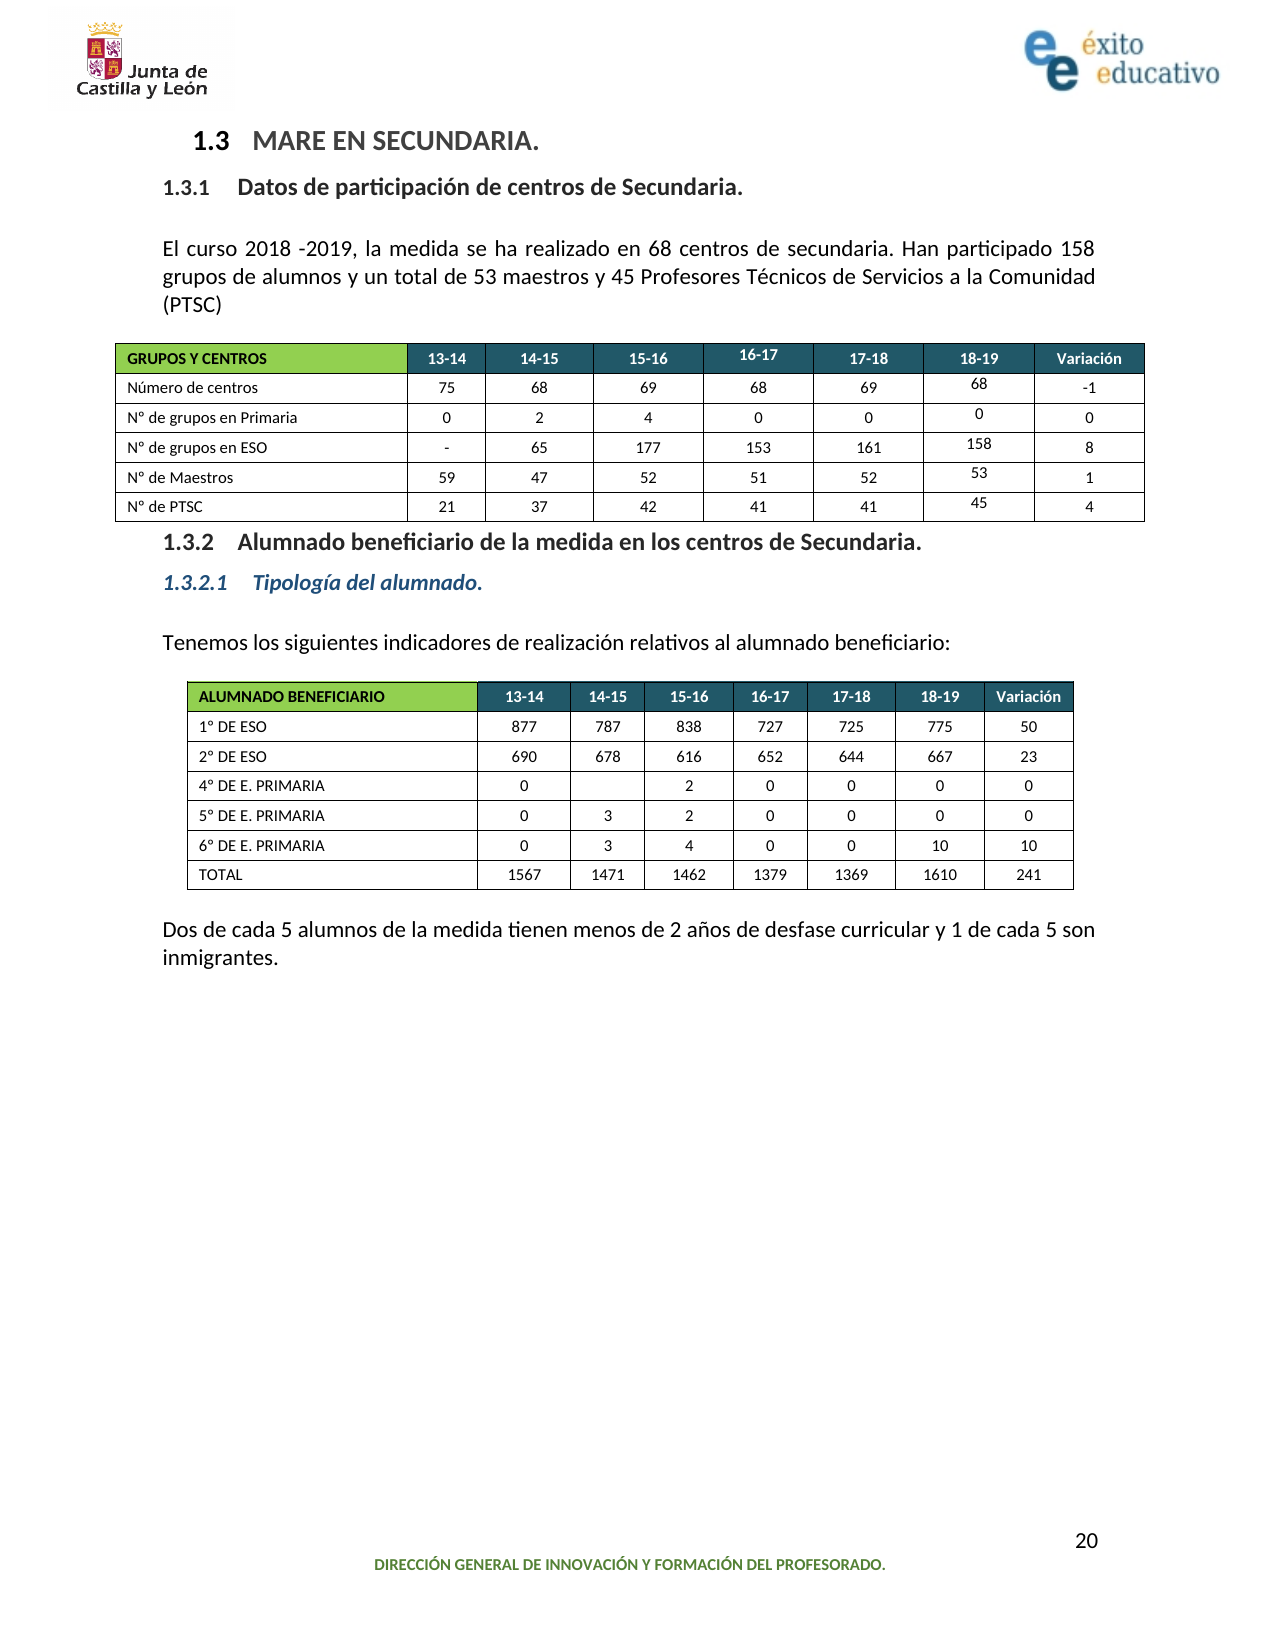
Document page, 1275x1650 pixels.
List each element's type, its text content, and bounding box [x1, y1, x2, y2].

table_cell 68 [704, 374, 813, 402]
table_cell Nº de grupos en ESO [116, 433, 407, 462]
table_cell 158 [924, 433, 1034, 462]
table_header ALUMNADO BENEFICIARIO [188, 683, 477, 711]
table_cell 51 [704, 463, 813, 492]
table_cell 21 [408, 493, 485, 521]
table_cell 1610 [896, 861, 984, 889]
table_cell 69 [814, 374, 923, 402]
table_header Variación [985, 683, 1073, 711]
table_cell 3 [571, 801, 644, 830]
table_header 16-17 [734, 683, 807, 711]
table_cell 0 [985, 772, 1073, 800]
table_cell 41 [814, 493, 923, 521]
table_cell 727 [734, 712, 807, 741]
table_cell Nº de Maestros [116, 463, 407, 492]
table_cell 69 [594, 374, 703, 402]
table_cell 1369 [808, 861, 895, 889]
table_header 16-17 [704, 344, 813, 373]
table_header 13-14 [478, 683, 570, 711]
subtitle MARE EN SECUNDARIA. [192, 122, 1098, 158]
table_cell 2 [645, 772, 733, 800]
table_cell 0 [734, 801, 807, 830]
table_header 15-16 [594, 344, 703, 373]
table_cell 6º DE E. PRIMARIA [188, 831, 477, 859]
table_cell 4 [645, 831, 733, 859]
table_cell 1462 [645, 861, 733, 889]
table_cell 0 [808, 831, 895, 859]
table_cell 0 [478, 801, 570, 830]
table_cell 68 [924, 374, 1034, 402]
table_cell 5º DE E. PRIMARIA [188, 801, 477, 830]
table_cell 690 [478, 742, 570, 771]
table_header 17-18 [808, 683, 895, 711]
table_header 14-15 [486, 344, 593, 373]
table_cell 10 [985, 831, 1073, 859]
table_cell 1379 [734, 861, 807, 889]
table_cell 68 [486, 374, 593, 402]
table_cell 153 [704, 433, 813, 462]
picture [1008, 23, 1236, 99]
table_header 15-16 [645, 683, 733, 711]
table_cell 161 [814, 433, 923, 462]
table_cell 0 [478, 831, 570, 859]
table_cell Número de centros [116, 374, 407, 402]
table_cell 0 [734, 831, 807, 859]
table_cell 52 [594, 463, 703, 492]
table_cell -1 [1035, 374, 1144, 402]
table_cell 41 [704, 493, 813, 521]
table_header 17-18 [814, 344, 923, 373]
text Dos de cada 5 alumnos de la medida tienen menos de 2 años de desfase curricular y 1 de cada 5 son inmigrantes. [162, 915, 1098, 971]
table_cell 775 [896, 712, 984, 741]
table_cell 678 [571, 742, 644, 771]
table_cell 59 [408, 463, 485, 492]
table_cell 2º DE ESO [188, 742, 477, 771]
table_cell 787 [571, 712, 644, 741]
table_header 14-15 [571, 683, 644, 711]
table_cell 0 [408, 404, 485, 432]
table_header Variación [1035, 344, 1144, 373]
table_cell 2 [486, 404, 593, 432]
table_cell 652 [734, 742, 807, 771]
table_cell 0 [704, 404, 813, 432]
table_cell 65 [486, 433, 593, 462]
table_cell 52 [814, 463, 923, 492]
table_header 18-19 [896, 683, 984, 711]
table_cell 37 [486, 493, 593, 521]
table_header GRUPOS Y CENTROS [116, 344, 407, 373]
table_cell TOTAL [188, 861, 477, 889]
table_cell 0 [896, 772, 984, 800]
table_cell 2 [645, 801, 733, 830]
table_cell 177 [594, 433, 703, 462]
table_header 18-19 [924, 344, 1034, 373]
table_cell 75 [408, 374, 485, 402]
subtitle Alumnado beneficiario de la medida en los centros de Secundaria. [162, 526, 1098, 557]
table_cell 4 [1035, 493, 1144, 521]
table_cell 47 [486, 463, 593, 492]
table_cell 725 [808, 712, 895, 741]
table_cell 1º DE ESO [188, 712, 477, 741]
text El curso 2018 -2019, la medida se ha realizado en 68 centros de secundaria. Han participado 158 grupos de alumnos y un total de 53 maestros y 45 Profesores Técnicos de Servicios a la Comunidad (PTSC) [162, 234, 1098, 318]
table_cell 10 [896, 831, 984, 859]
table_header 13-14 [408, 344, 485, 373]
table_cell 4º DE E. PRIMARIA [188, 772, 477, 800]
table_cell 1471 [571, 861, 644, 889]
table_cell 1 [1035, 463, 1144, 492]
table_cell 23 [985, 742, 1073, 771]
table_cell 0 [734, 772, 807, 800]
table_cell 0 [896, 801, 984, 830]
table_cell 0 [808, 772, 895, 800]
text Tenemos los siguientes indicadores de realización relativos al alumnado beneficiario: [162, 628, 1098, 656]
table_cell 0 [985, 801, 1073, 830]
table_cell 42 [594, 493, 703, 521]
table_cell 0 [478, 772, 570, 800]
table_cell Nº de grupos en Primaria [116, 404, 407, 432]
subtitle Tipología del alumnado. [162, 568, 1098, 596]
table_cell 241 [985, 861, 1073, 889]
table_cell 667 [896, 742, 984, 771]
table_cell 0 [808, 801, 895, 830]
picture [47, 6, 235, 111]
table_cell 4 [594, 404, 703, 432]
table_cell [571, 772, 644, 800]
table_cell 0 [814, 404, 923, 432]
table_cell 644 [808, 742, 895, 771]
table_cell 616 [645, 742, 733, 771]
table_cell Nº de PTSC [116, 493, 407, 521]
table_cell 45 [924, 493, 1034, 521]
table_cell 50 [985, 712, 1073, 741]
table_cell 8 [1035, 433, 1144, 462]
table_cell 0 [1035, 404, 1144, 432]
subtitle Datos de participación de centros de Secundaria. [162, 171, 1098, 201]
table_cell 1567 [478, 861, 570, 889]
table_cell 838 [645, 712, 733, 741]
table_cell - [408, 433, 485, 462]
table_cell 877 [478, 712, 570, 741]
table_cell 0 [924, 404, 1034, 432]
table_cell 3 [571, 831, 644, 859]
table_cell 53 [924, 463, 1034, 492]
